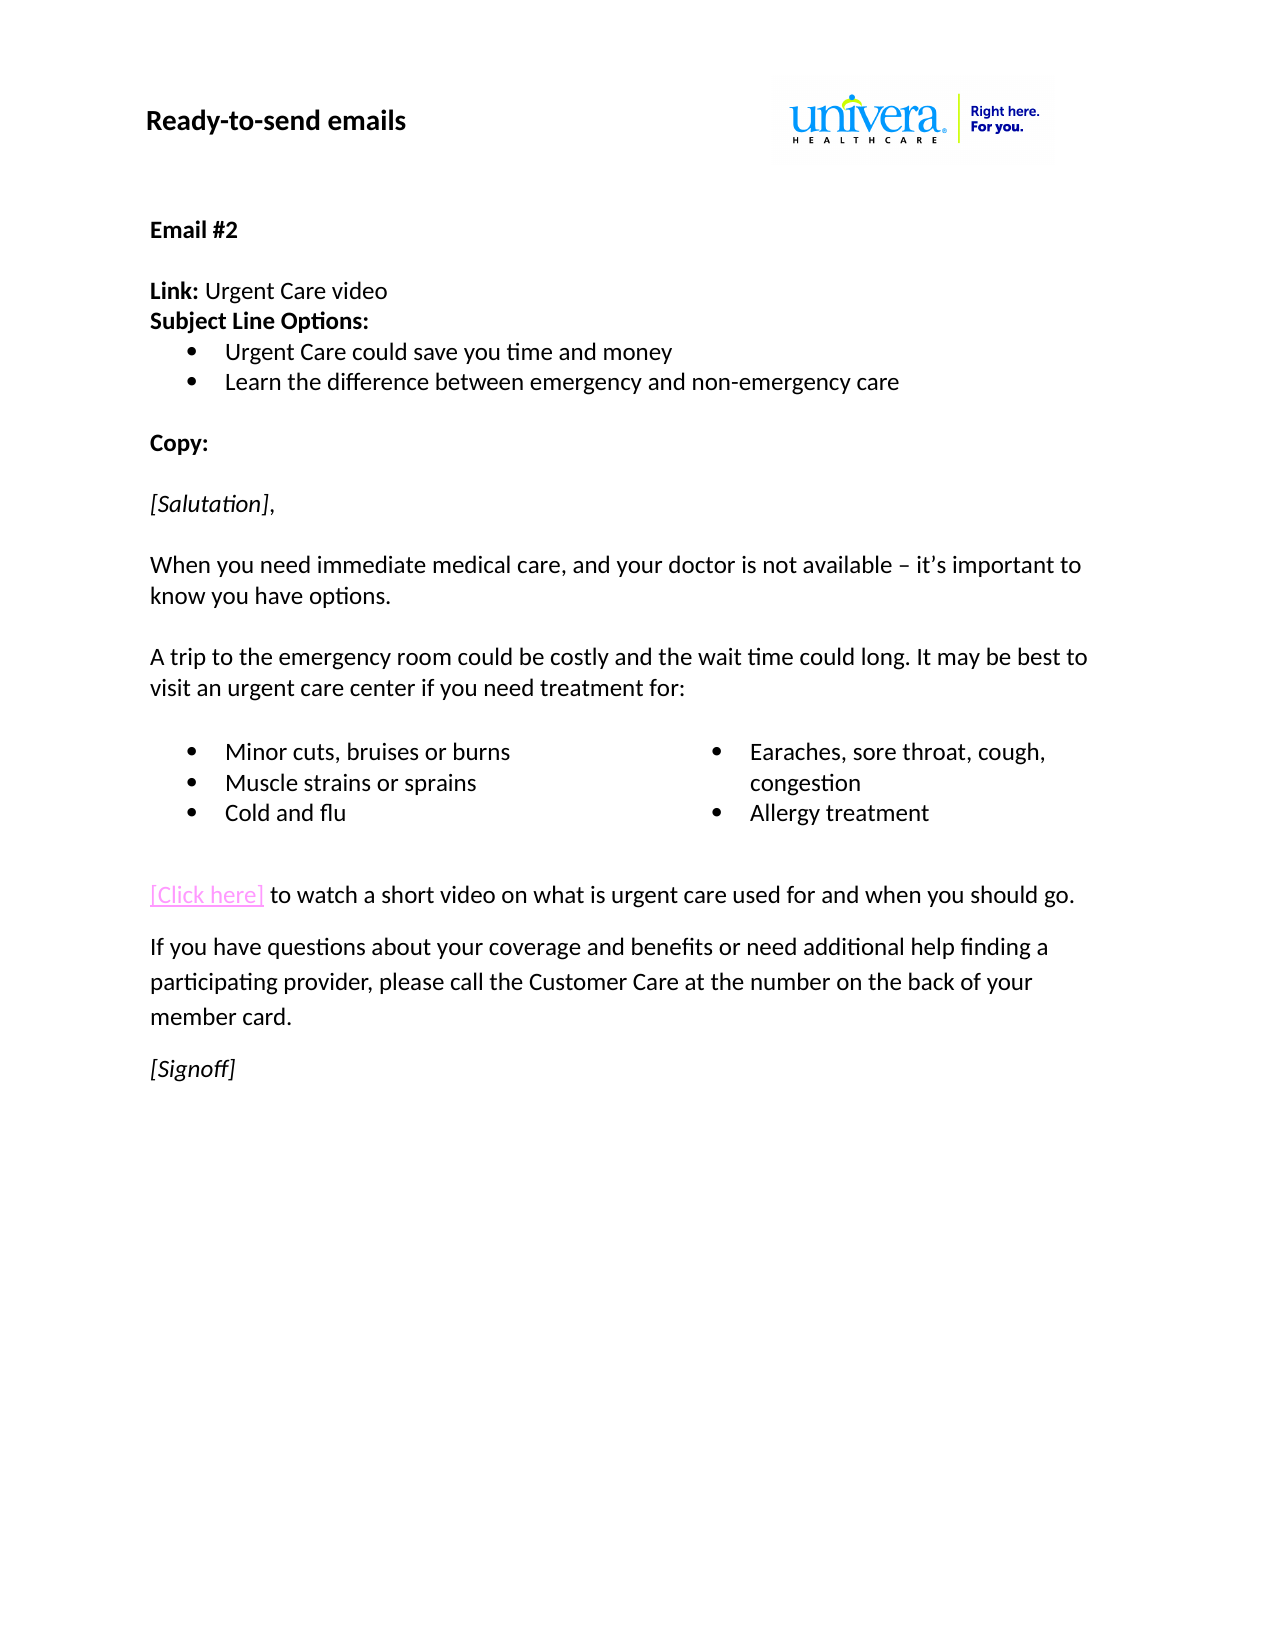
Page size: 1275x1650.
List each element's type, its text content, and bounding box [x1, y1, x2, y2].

text Subject Line Options: [150, 305, 1125, 336]
text [Click here] to watch a short video on what is urgent care used for and when you should go. [150, 879, 1125, 910]
list Minor cuts, bruises or burns [187, 736, 600, 767]
text When you need immediate medical care, and your doctor is not available – it’s important to know you have options. [150, 549, 1125, 611]
text A trip to the emergency room could be costly and the wait time could long. It may be best to visit an urgent care center if you need treatment for: [150, 641, 1125, 702]
list Allergy treatment [712, 797, 1125, 828]
list Urgent Care could save you time and money [187, 336, 1125, 366]
list Cold and flu [187, 797, 600, 828]
list Earaches, sore throat, cough, congestion [712, 736, 1125, 797]
text [Signoff] [150, 1053, 1125, 1083]
picture [771, 75, 1056, 165]
text Link: Urgent Care video [150, 275, 1125, 305]
text Copy: [150, 427, 1125, 458]
list Muscle strains or sprains [187, 767, 600, 797]
text If you have questions about your coverage and benefits or need additional help finding a participating provider, please call the Customer Care at the number on the back of your member card. [150, 931, 1125, 1032]
text [Salutation], [150, 488, 1125, 519]
list Learn the difference between emergency and non-emergency care [187, 366, 1125, 397]
text Email #2 [150, 214, 1125, 244]
